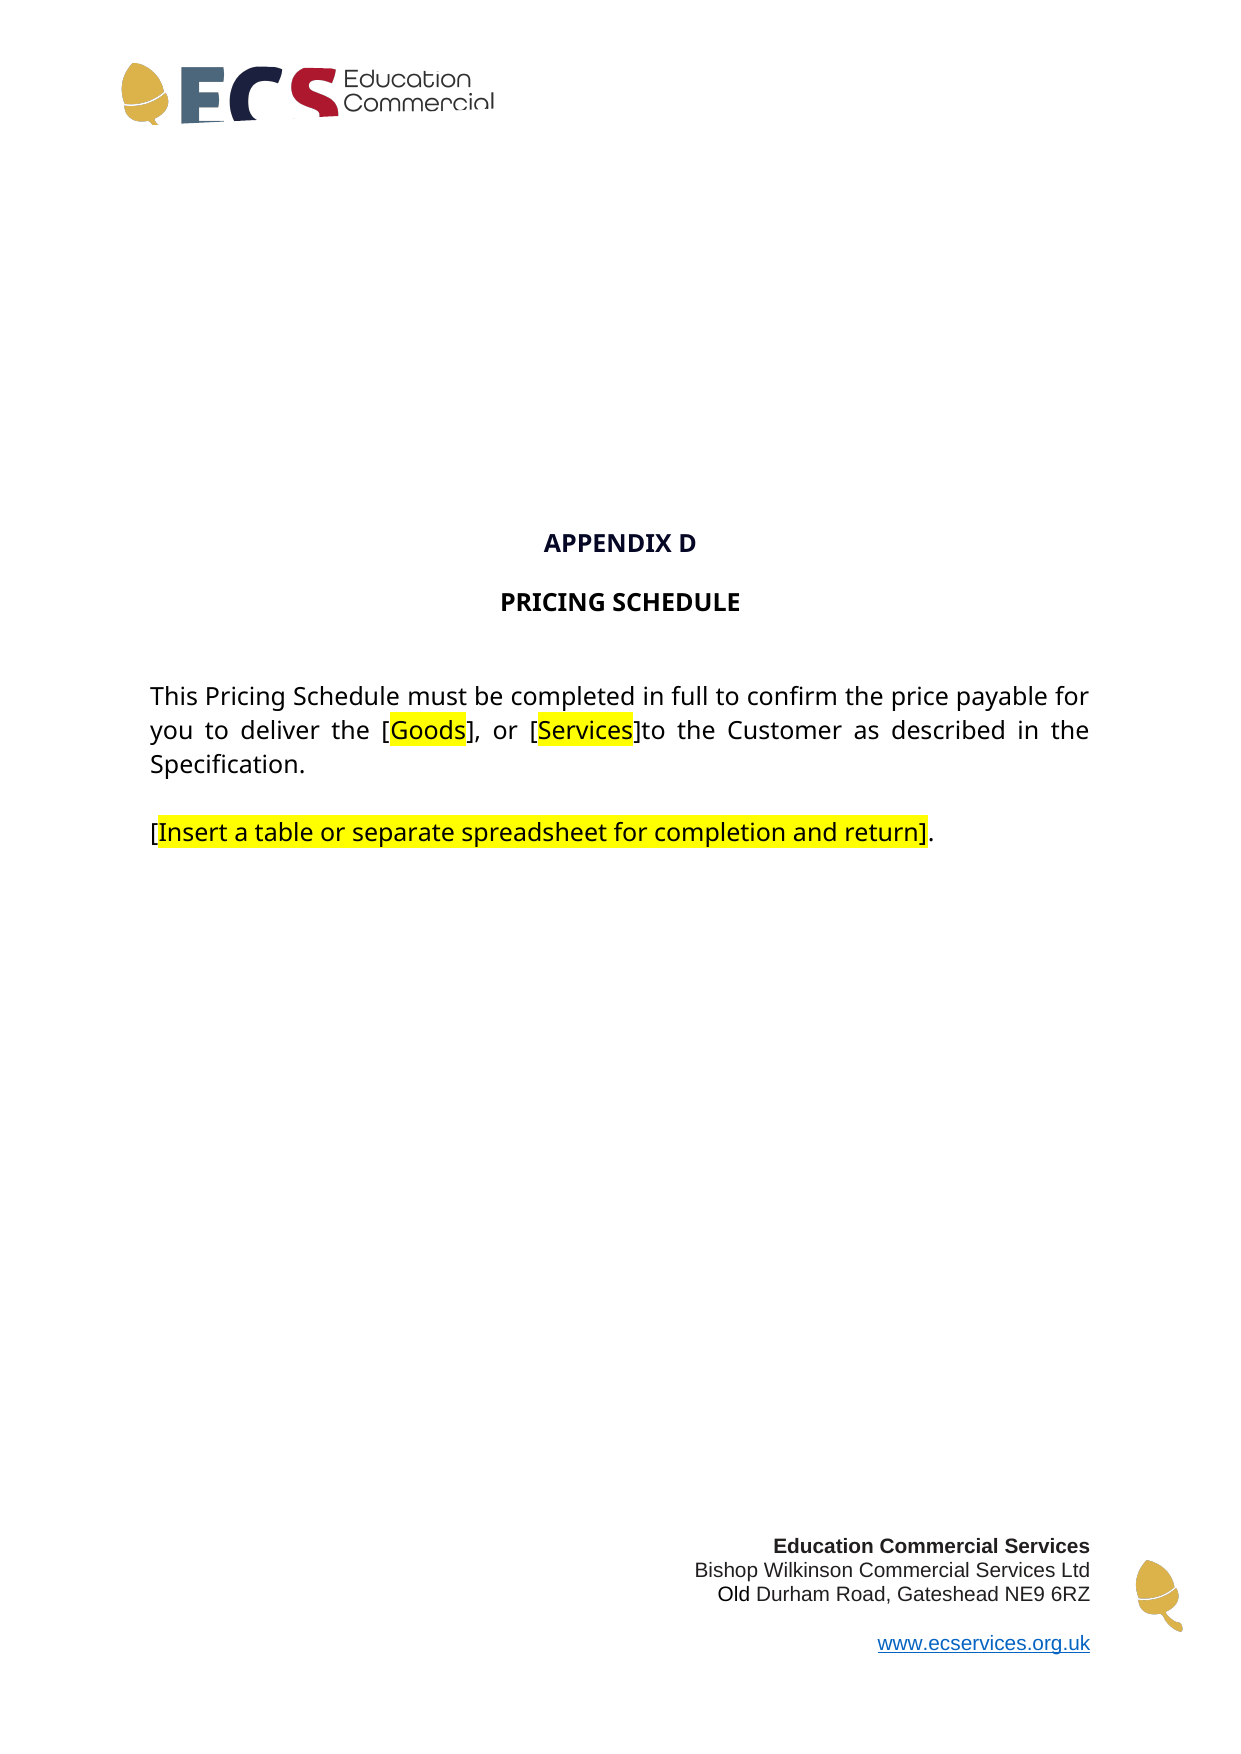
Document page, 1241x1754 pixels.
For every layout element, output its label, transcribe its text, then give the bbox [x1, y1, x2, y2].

subtitle APPENDIX D [150, 526, 1090, 560]
text [Insert a table or separate spreadsheet for completion and return]. [150, 814, 1090, 848]
subtitle PRICING SCHEDULE [150, 585, 1090, 619]
text This Pricing Schedule must be completed in full to confirm the price payable for you to deliver the [Goods], or [Services]to the Customer as described in the Specification. [150, 678, 1090, 780]
